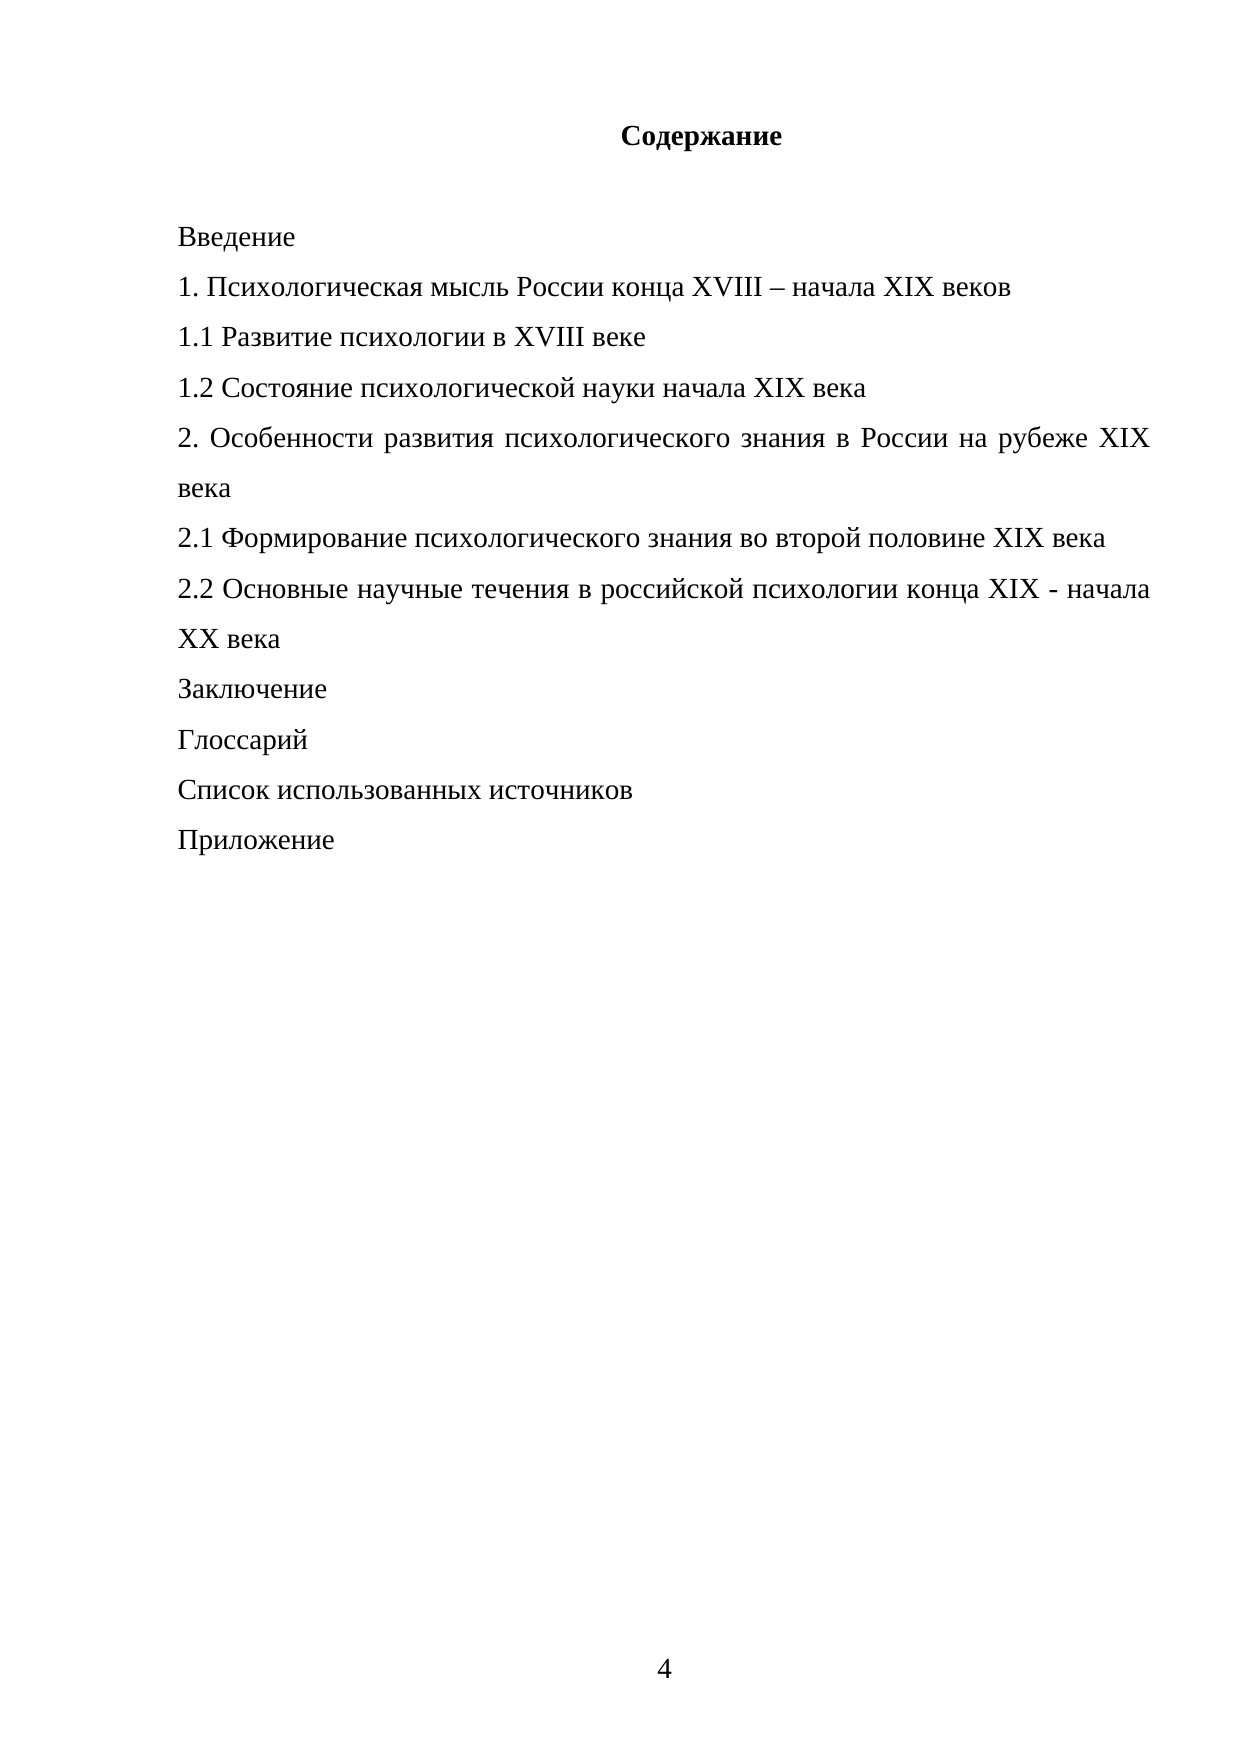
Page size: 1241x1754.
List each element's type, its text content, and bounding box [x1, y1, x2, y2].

text Введение [177, 219, 1152, 252]
text 2.2 Основные научные течения в российской психологии конца XIX - начала ХХ века [177, 571, 1152, 655]
text Список использованных источников [177, 772, 1152, 806]
text Приложение [177, 822, 1152, 856]
text 1.1 Развитие психологии в XVIII веке [177, 319, 1152, 353]
text Заключение [177, 672, 1152, 705]
text Глоссарий [177, 722, 1152, 755]
text 1. Психологическая мысль России конца XVIII – начала XIX веков [177, 269, 1152, 303]
text 2.1 Формирование психологического знания во второй половине XIX века [177, 521, 1152, 554]
text Содержание [177, 118, 1152, 152]
text 2. Особенности развития психологического знания в России на рубеже XIX века [177, 420, 1152, 504]
text 1.2 Состояние психологической науки начала XIX века [177, 370, 1152, 403]
